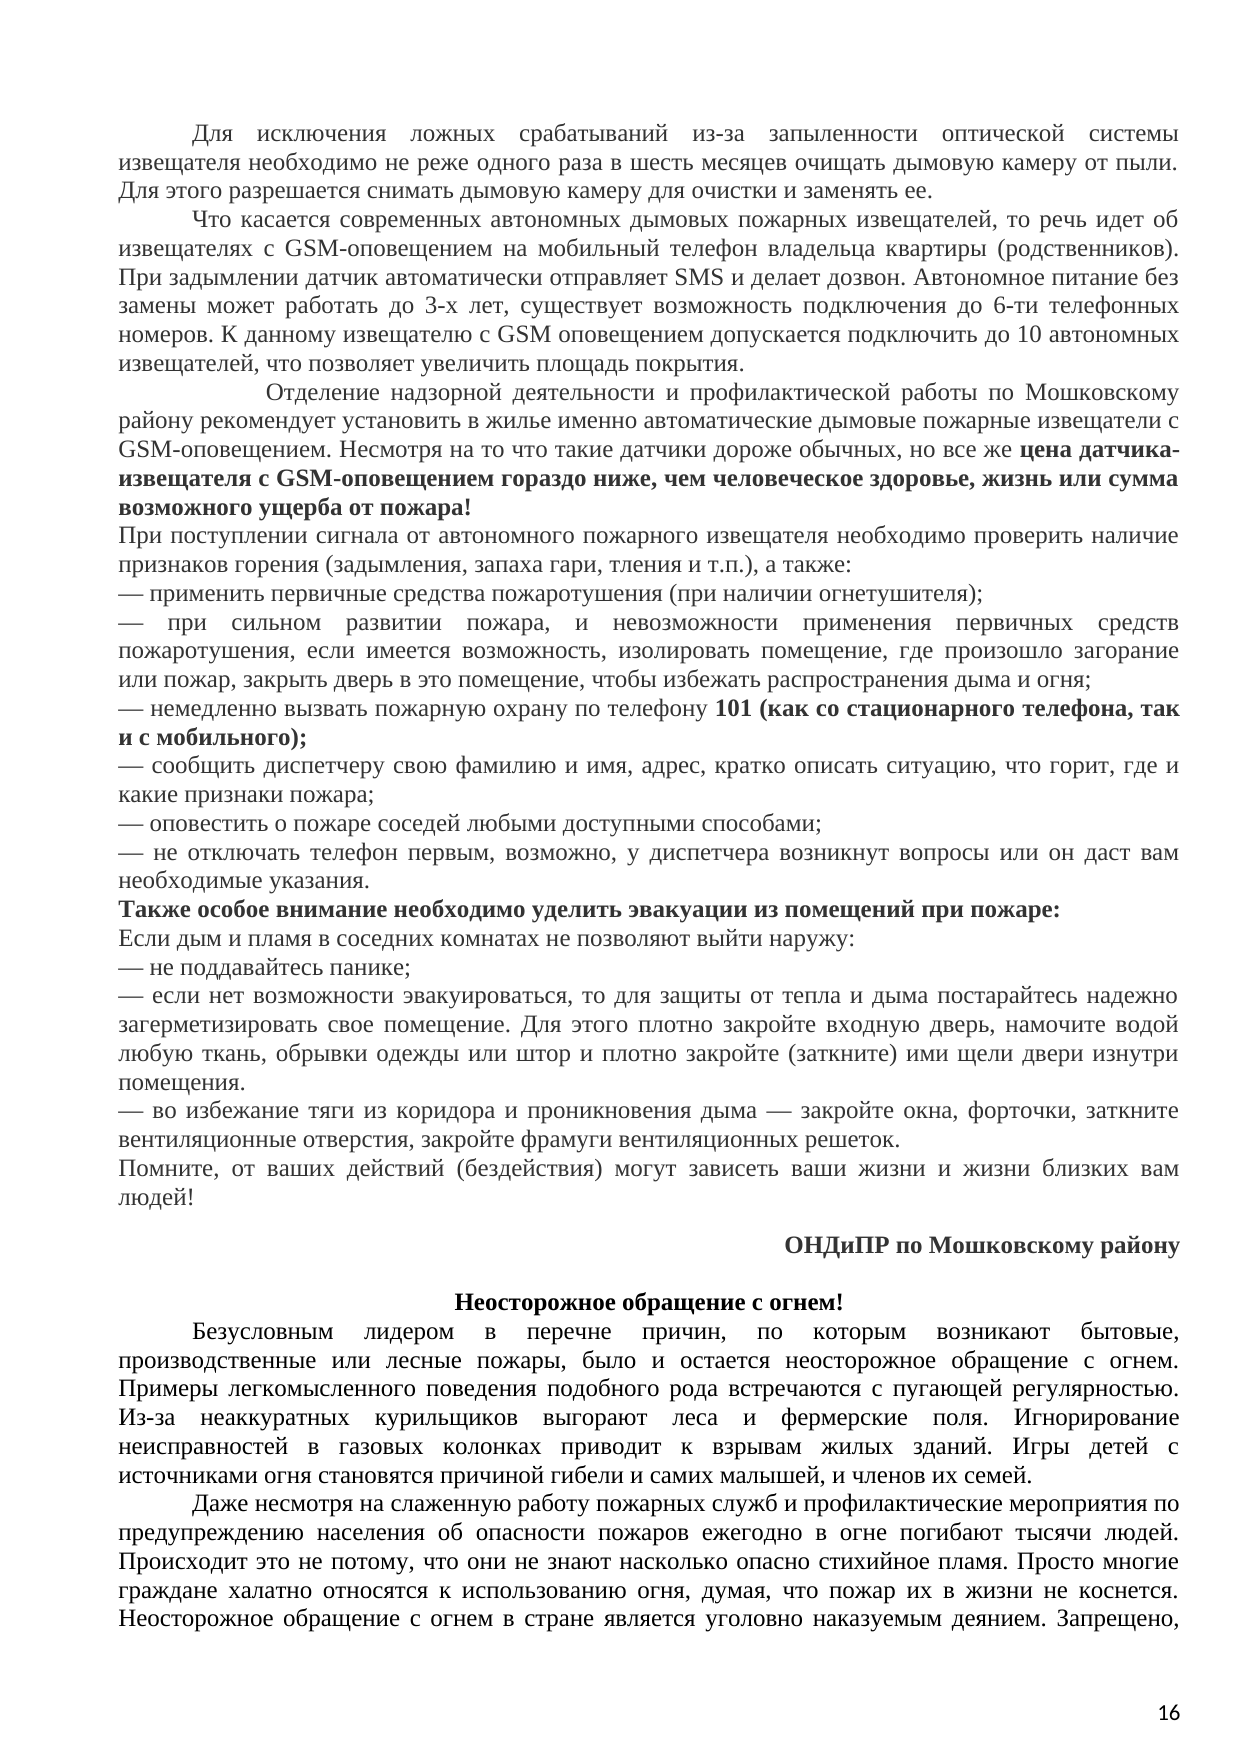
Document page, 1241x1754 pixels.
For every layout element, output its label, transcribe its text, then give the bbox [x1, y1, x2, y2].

text Безусловным лидером в перечне причин, по которым возникают бытовые, производственные или лесные пожары, было и остается неосторожное обращение с огнем. Примеры легкомысленного поведения подобного рода встречаются с пугающей регулярностью. Из-за неаккуратных курильщиков выгорают леса и фермерские поля. Игнорирование неисправностей в газовых колонках приводит к взрывам жилых зданий. Игры детей с источниками огня становятся причиной гибели и самих малышей, и членов их семей. [118, 1316, 1180, 1488]
text — оповестить о пожаре соседей любыми доступными способами; [118, 808, 1180, 837]
text Что касается современных автономных дымовых пожарных извещателей, то речь идет об извещателях с GSM-оповещением на мобильный телефон владельца квартиры (родственников). При задымлении датчик автоматически отправляет SMS и делает дозвон. Автономное питание без замены может работать до 3-х лет, существует возможность подключения до 6-ти телефонных номеров. К данному извещателю с GSM оповещением допускается подключить до 10 автономных извещателей, что позволяет увеличить площадь покрытия. [118, 204, 1180, 377]
text ОНДиПР по Мошковскому району [118, 1230, 1180, 1258]
text При поступлении сигнала от автономного пожарного извещателя необходимо проверить наличие признаков горения (задымления, запаха гари, тления и т.п.), а также: [118, 521, 1180, 578]
text — во избежание тяги из коридора и проникновения дыма — закройте окна, форточки, заткните вентиляционные отверстия, закройте фрамуги вентиляционных решеток. [118, 1096, 1180, 1153]
text Помните, от ваших действий (бездействия) могут зависеть ваши жизни и жизни близких вам людей! [118, 1153, 1180, 1211]
text — сообщить диспетчеру свою фамилию и имя, адрес, кратко описать ситуацию, что горит, где и какие признаки пожара; [118, 751, 1180, 808]
text — при сильном развитии пожара, и невозможности применения первичных средств пожаротушения, если имеется возможность, изолировать помещение, где произошло загорание или пожар, закрыть дверь в это помещение, чтобы избежать распространения дыма и огня; [118, 607, 1180, 693]
text Для исключения ложных срабатываний из-за запыленности оптической системы извещателя необходимо не реже одного раза в шесть месяцев очищать дымовую камеру от пыли. Для этого разрешается снимать дымовую камеру для очистки и заменять ее. [118, 118, 1180, 204]
text Отделение надзорной деятельности и профилактической работы по Мошковскому району рекомендует установить в жилье именно автоматические дымовые пожарные извещатели с GSM-оповещением. Несмотря на то что такие датчики дороже обычных, но все же цена датчика-извещателя с GSM-оповещением гораздо ниже, чем человеческое здоровье, жизнь или сумма возможного ущерба от пожара! [118, 377, 1180, 521]
text — если нет возможности эвакуироваться, то для защиты от тепла и дыма постарайтесь надежно загерметизировать свое помещение. Для этого плотно закройте входную дверь, намочите водой любую ткань, обрывки одежды или штор и плотно закройте (заткните) ими щели двери изнутри помещения. [118, 981, 1180, 1096]
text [118, 1488, 1180, 1632]
text Неосторожное обращение с огнем! [118, 1287, 1180, 1316]
text — применить первичные средства пожаротушения (при наличии огнетушителя); [118, 578, 1180, 607]
text Также особое внимание необходимо уделить эвакуации из помещений при пожаре: [118, 894, 1180, 923]
text Если дым и пламя в соседних комнатах не позволяют выйти наружу: [118, 923, 1180, 952]
text — не отключать телефон первым, возможно, у диспетчера возникнут вопросы или он даст вам необходимые указания. [118, 837, 1180, 894]
text — не поддавайтесь панике; [118, 952, 1180, 981]
text — немедленно вызвать пожарную охрану по телефону 101 (как со стационарного телефона, так и с мобильного); [118, 693, 1180, 751]
